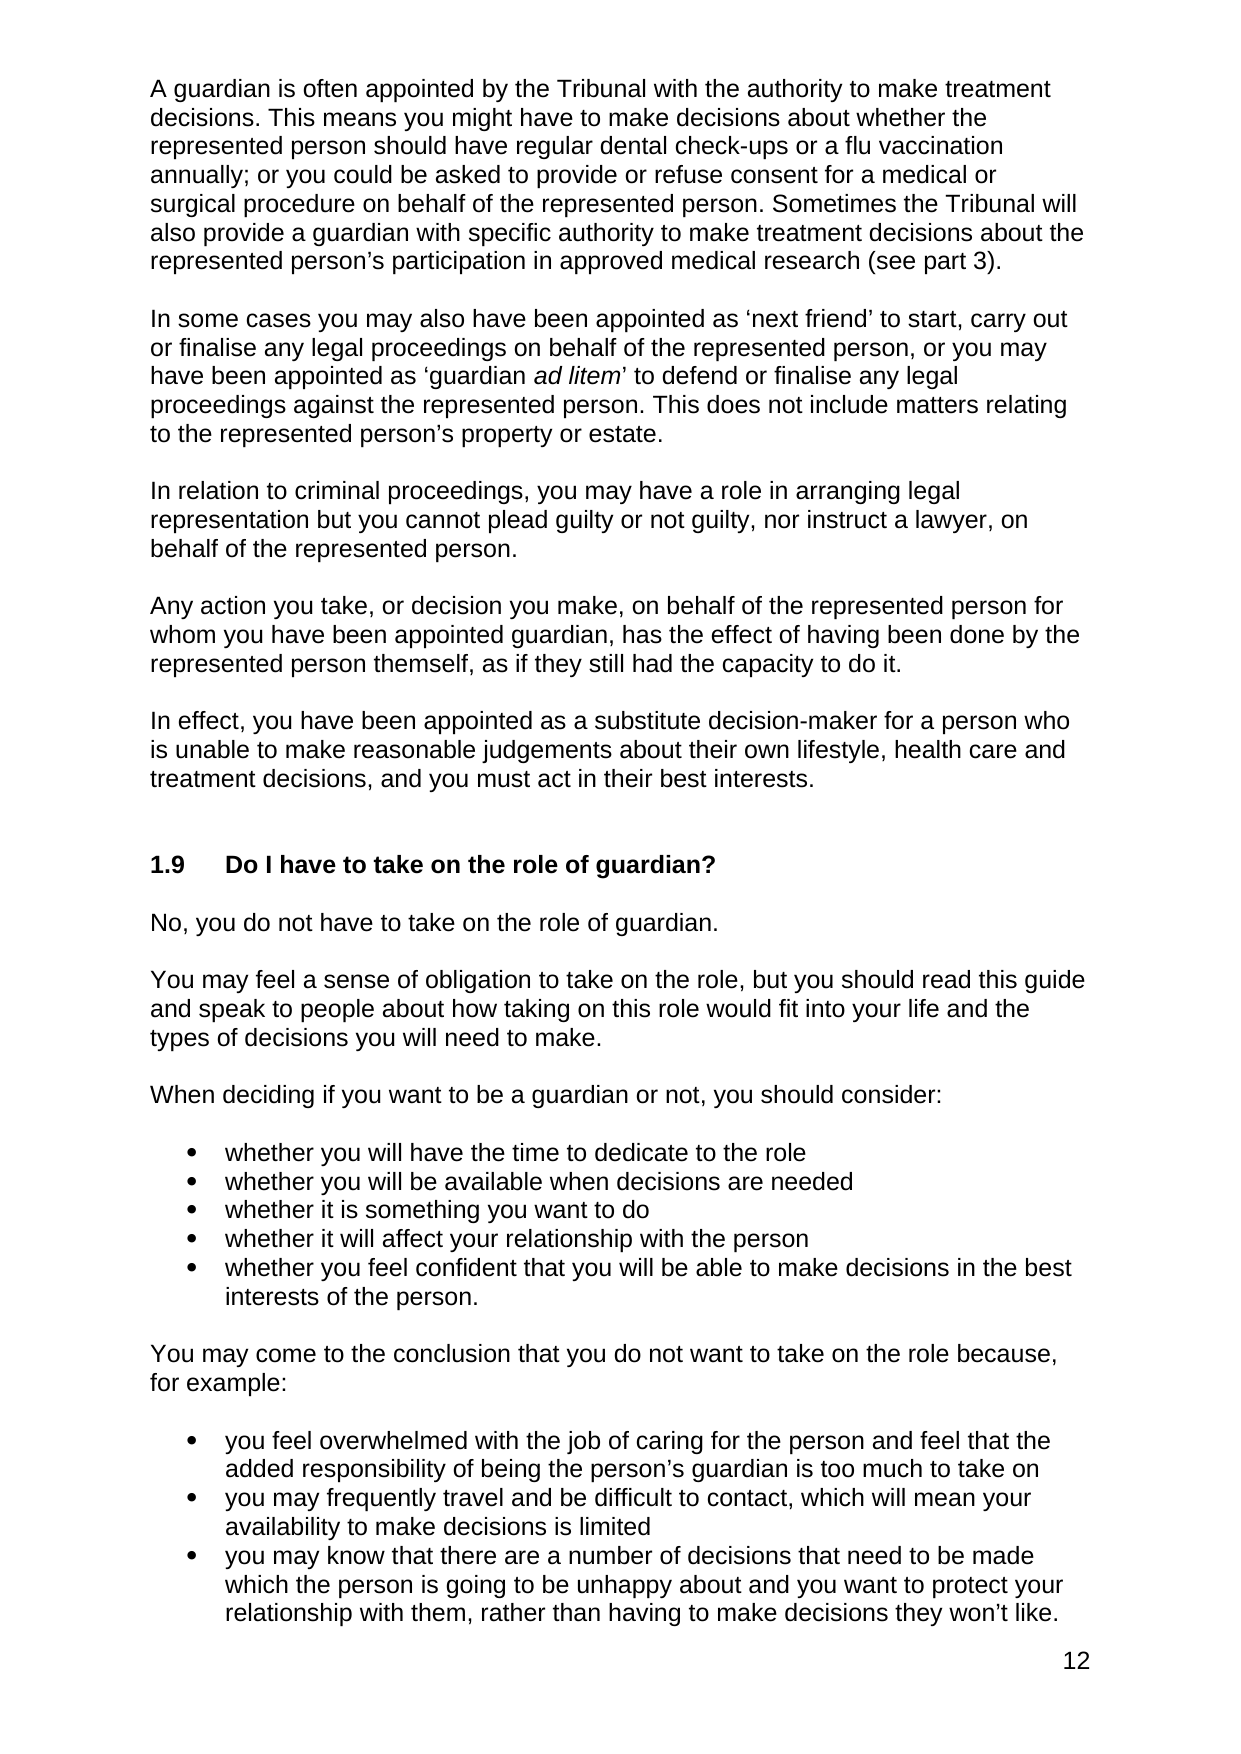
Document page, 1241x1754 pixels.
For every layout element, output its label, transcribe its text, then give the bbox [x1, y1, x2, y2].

text In relation to criminal proceedings, you may have a role in arranging legal representation but you cannot plead guilty or not guilty, nor instruct a lawyer, on behalf of the represented person. [150, 476, 1090, 563]
text A guardian is often appointed by the Tribunal with the authority to make treatment decisions. This means you might have to make decisions about whether the represented person should have regular dental check-ups or a flu vaccination annually; or you could be asked to provide or refuse consent for a medical or surgical procedure on behalf of the represented person. Sometimes the Tribunal will also provide a guardian with specific authority to make treatment decisions about the represented person’s participation in approved medical research (see part 3). [150, 74, 1090, 275]
list you may know that there are a number of decisions that need to be made which the person is going to be unhappy about and you want to protect your relationship with them, rather than having to make decisions they won’t like. [187, 1541, 1090, 1627]
text You may come to the conclusion that you do not want to take on the role because, for example: [150, 1339, 1090, 1397]
list whether it will affect your relationship with the person [187, 1224, 1090, 1253]
list whether you will be available when decisions are needed [187, 1166, 1090, 1195]
list whether it is something you want to do [187, 1195, 1090, 1224]
text No, you do not have to take on the role of guardian. [150, 908, 1090, 936]
text In some cases you may also have been appointed as ‘next friend’ to start, carry out or finalise any legal proceedings on behalf of the represented person, or you may have been appointed as ‘guardian ad litem’ to defend or finalise any legal proceedings against the represented person. This does not include matters relating to the represented person’s property or estate. [150, 304, 1090, 448]
text 1.9 Do I have to take on the role of guardian? [150, 850, 1090, 879]
text You may feel a sense of obligation to take on the role, but you should read this guide and speak to people about how taking on this role would fit into your life and the types of decisions you will need to make. [150, 965, 1090, 1051]
list whether you feel confident that you will be able to make decisions in the best interests of the person. [187, 1253, 1090, 1311]
text In effect, you have been appointed as a substitute decision-maker for a person who is unable to make reasonable judgements about their own lifestyle, health care and treatment decisions, and you must act in their best interests. [150, 706, 1090, 793]
text Any action you take, or decision you make, on behalf of the represented person for whom you have been appointed guardian, has the effect of having been done by the represented person themself, as if they still had the capacity to do it. [150, 591, 1090, 678]
list you may frequently travel and be difficult to contact, which will mean your availability to make decisions is limited [187, 1483, 1090, 1541]
list you feel overwhelmed with the job of caring for the person and feel that the added responsibility of being the person’s guardian is too much to take on [187, 1426, 1090, 1483]
list whether you will have the time to dedicate to the role [187, 1138, 1090, 1166]
text When deciding if you want to be a guardian or not, you should consider: [150, 1080, 1090, 1109]
